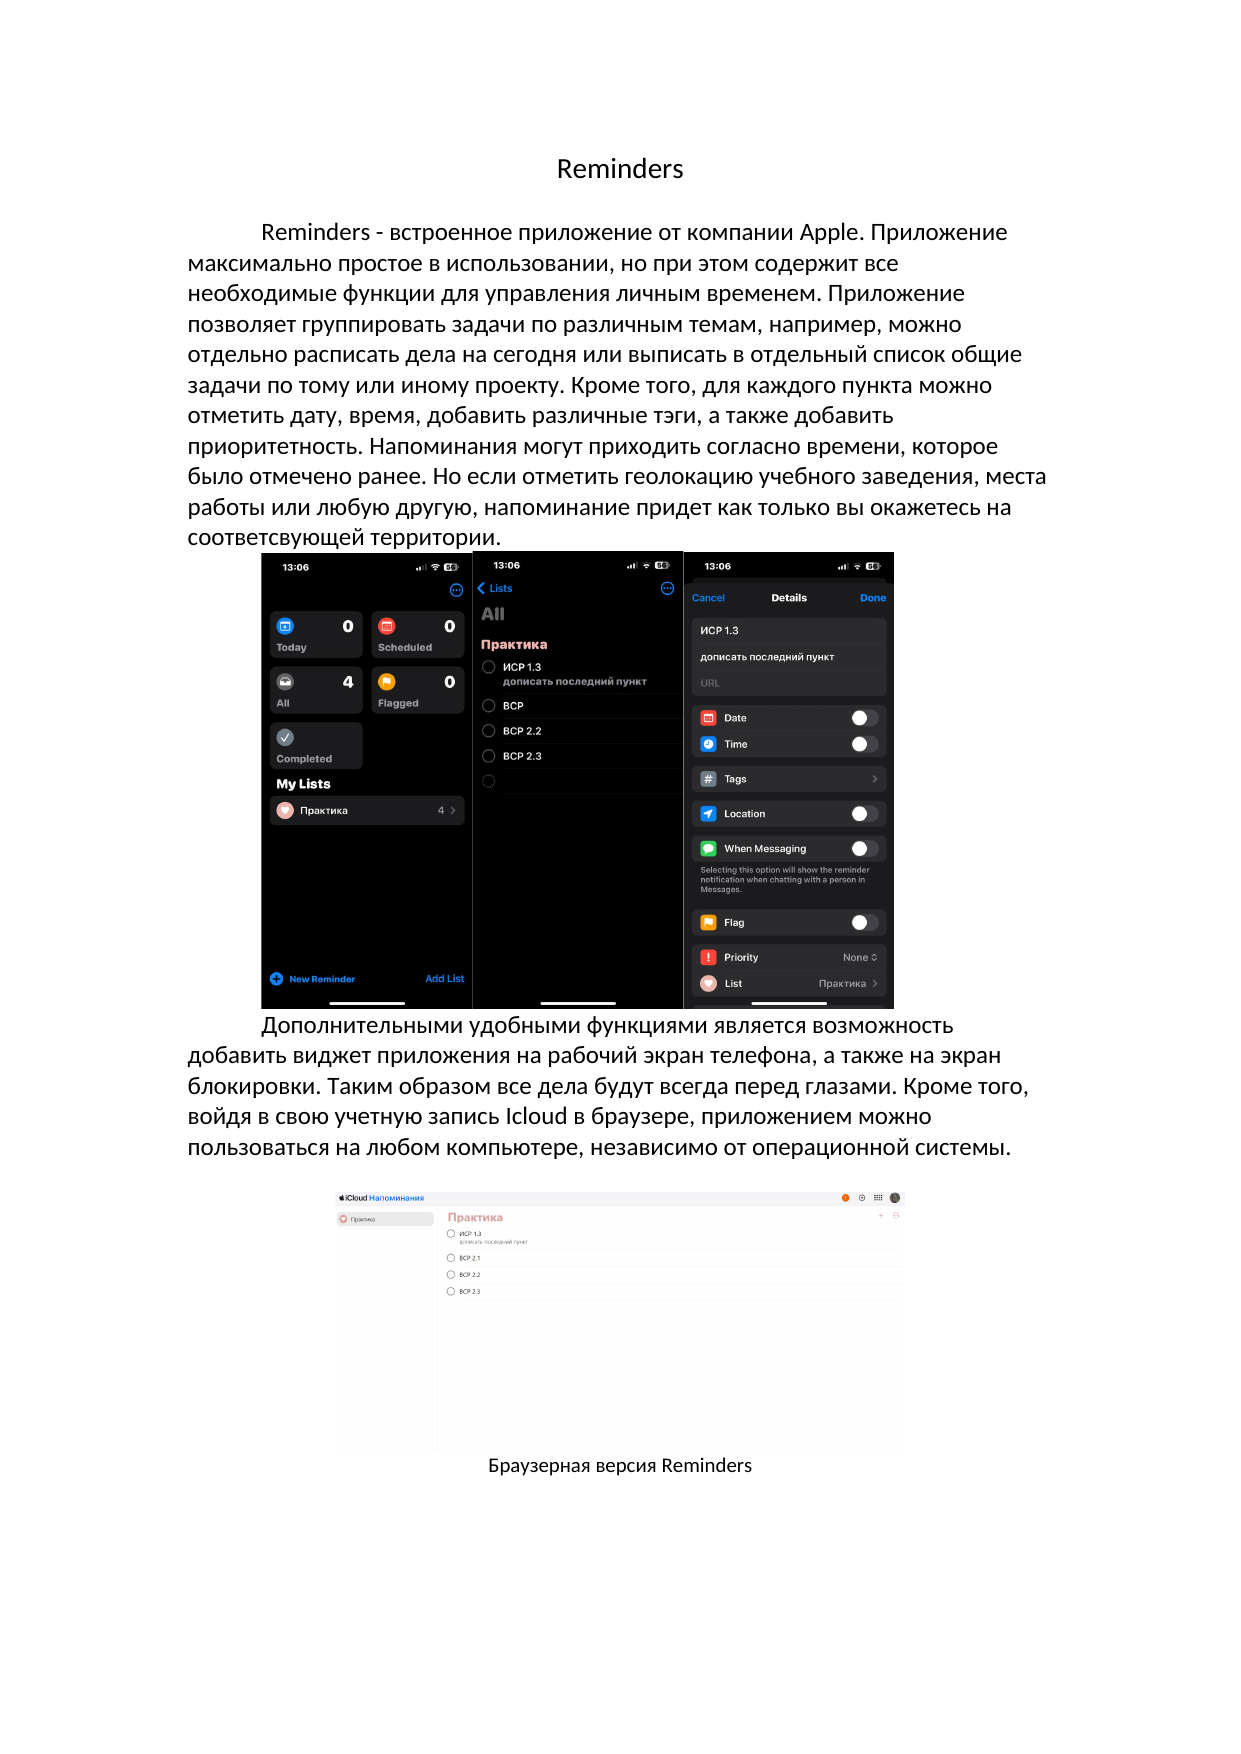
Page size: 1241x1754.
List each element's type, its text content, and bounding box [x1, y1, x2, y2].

text Reminders [187, 150, 1053, 186]
text Reminders - встроенное приложение от компании Apple. Приложение максимально простое в использовании, но при этом содержит все необходимые функции для управления личным временем. Приложение позволяет группировать задачи по различным темам, например, можно отдельно расписать дела на сегодня или выписать в отдельный список общие задачи по тому или иному проекту. Кроме того, для каждого пункта можно отметить дату, время, добавить различные тэги, а также добавить приоритетность. Напоминания могут приходить согласно времени, которое было отмечено ранее. Но если отметить геолокацию учебного заведения, места работы или любую другую, напоминание придет как только вы окажетесь на соответсвующей территории. [187, 216, 1053, 552]
picture [261, 551, 894, 1009]
picture [335, 1192, 905, 1452]
text Браузерная версия Reminders [187, 1452, 1053, 1477]
text Дополнительными удобными функциями является возможность добавить виджет приложения на рабочий экран телефона, а также на экран блокировки. Таким образом все дела будут всегда перед глазами. Кроме того, войдя в свою учетную запись Icloud в браузере, приложением можно пользоваться на любом компьютере, независимо от операционной системы. [187, 1009, 1053, 1162]
